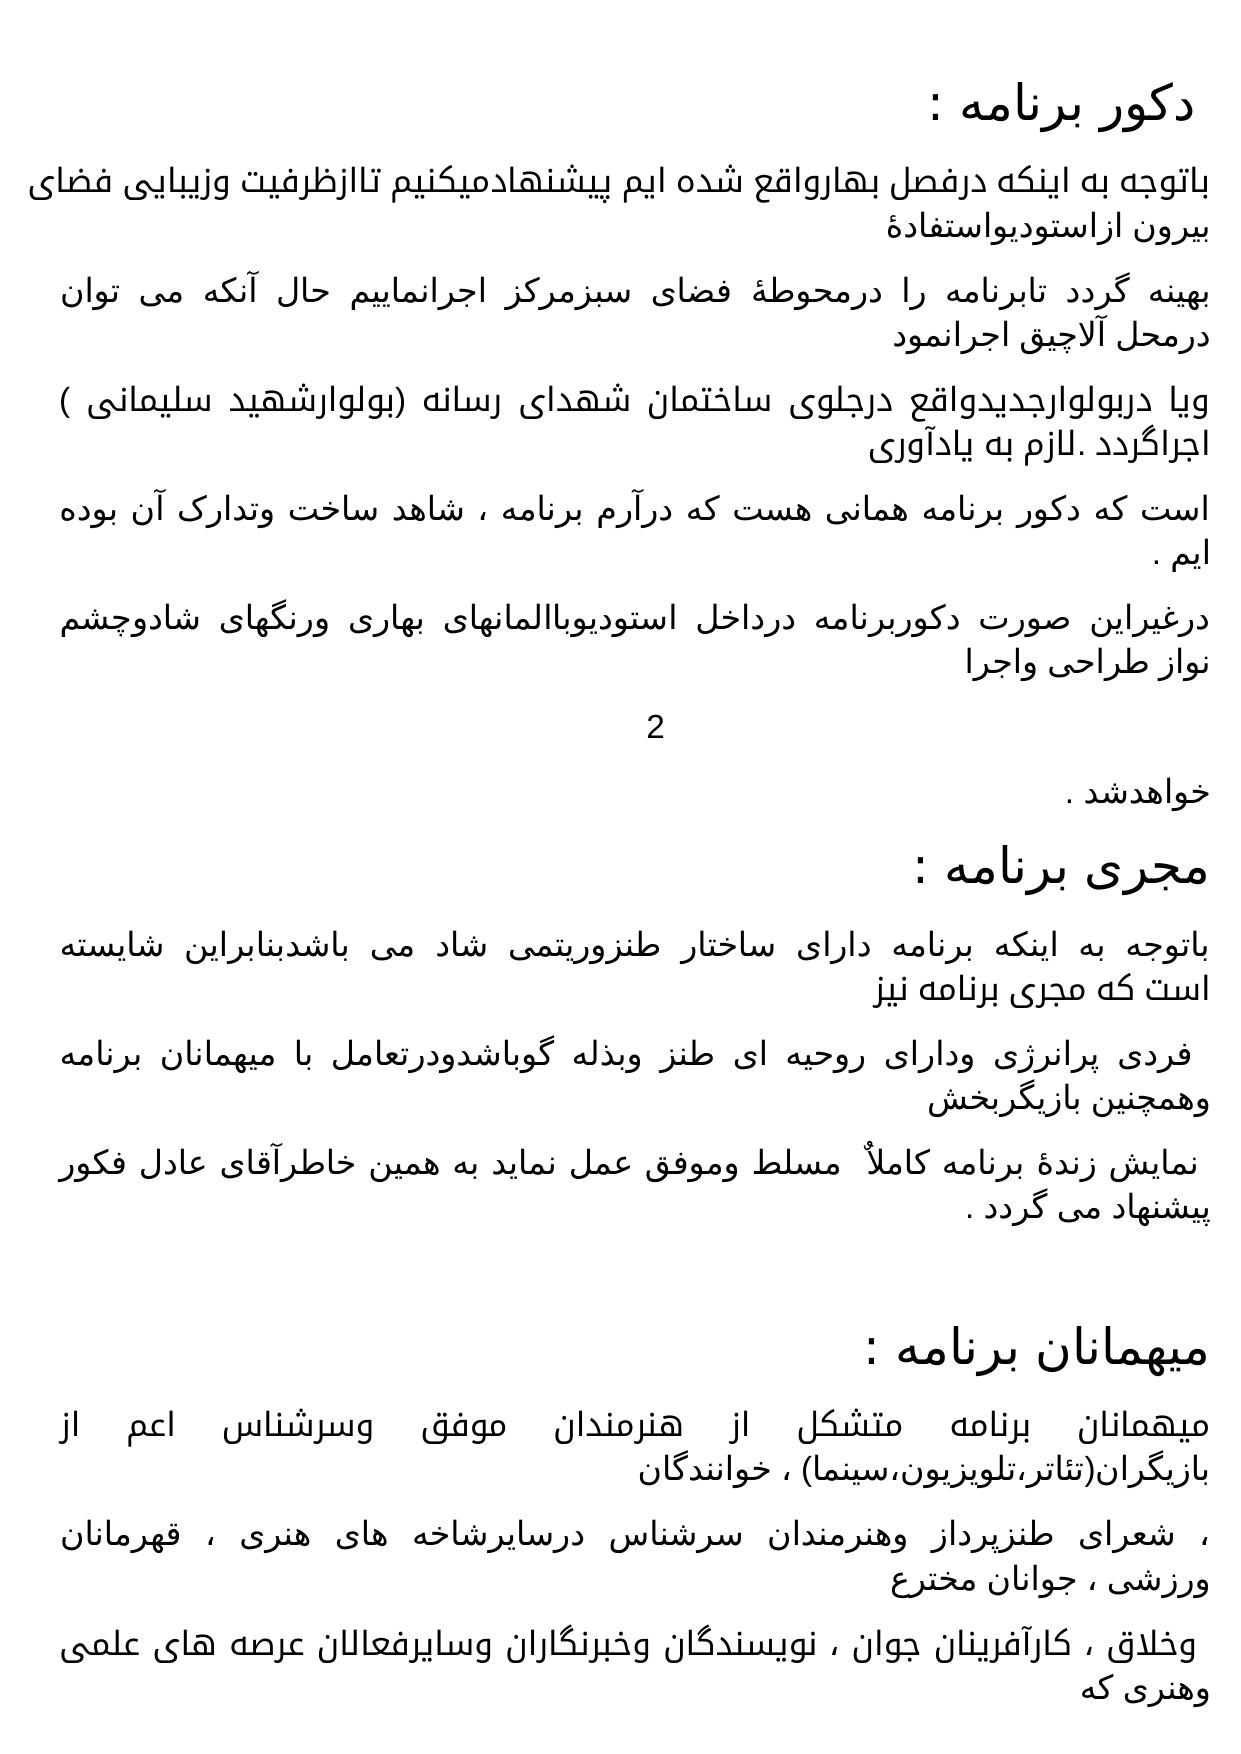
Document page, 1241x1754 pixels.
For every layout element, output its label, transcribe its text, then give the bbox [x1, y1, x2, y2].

text باتوجه به اینکه برنامه دارای ساختار طنزوریتمی شاد می باشدبنابراین شایسته است که مجری برنامه نیز [59, 925, 1211, 1008]
text دکور برنامه : [59, 74, 1196, 132]
text درغیراین صورت دکوربرنامه درداخل استودیوباالمانهای بهاری ورنگهای شادوچشم نواز طراحی واجرا [59, 598, 1211, 681]
text باتوجه به اینکه درفصل بهارواقع شده ایم پیشنهادمیکنیم تاازظرفیت وزیبایی فضای بیرون ازاستودیواستفادۀ [59, 162, 1211, 244]
text میهمانان برنامه : [59, 1318, 1211, 1376]
text فردی پرانرژی ودارای روحیه ای طنز وبذله گوباشدودرتعامل با میهمانان برنامه وهمچنین بازیگربخش [59, 1034, 1211, 1117]
text نمایش زندۀ برنامه کاملاٌ مسلط وموفق عمل نماید به همین خاطرآقای عادل فکور پیشنهاد می گردد . [59, 1143, 1211, 1226]
text میهمانان برنامه متشکل از هنرمندان موفق وسرشناس اعم از بازیگران(تئاتر،تلویزیون،سینما) ، خوانندگان [59, 1405, 1211, 1488]
text بهینه گردد تابرنامه را درمحوطۀ فضای سبزمرکز اجرانماییم حال آنکه می توان درمحل آلاچیق اجرانمود [59, 271, 1211, 353]
text است که دکور برنامه همانی هست که درآرم برنامه ، شاهد ساخت وتدارک آن بوده ایم . [59, 489, 1211, 572]
text ، شعرای طنزپرداز وهنرمندان سرشناس درسایرشاخه های هنری ، قهرمانان ورزشی ، جوانان مخترع [59, 1514, 1211, 1597]
text ویا دربولوارجدیدواقع درجلوی ساختمان شهدای رسانه (بولوارشهید سلیمانی ) اجراگردد .لازم به یادآوری [59, 380, 1211, 462]
text مجری برنامه : [59, 837, 1211, 896]
text 2 [59, 707, 1211, 746]
text وخلاق ، کارآفرینان جوان ، نویسندگان وخبرنگاران وسایرفعالان عرصه های علمی وهنری که [59, 1624, 1211, 1706]
text خواهدشد . [59, 772, 1211, 811]
